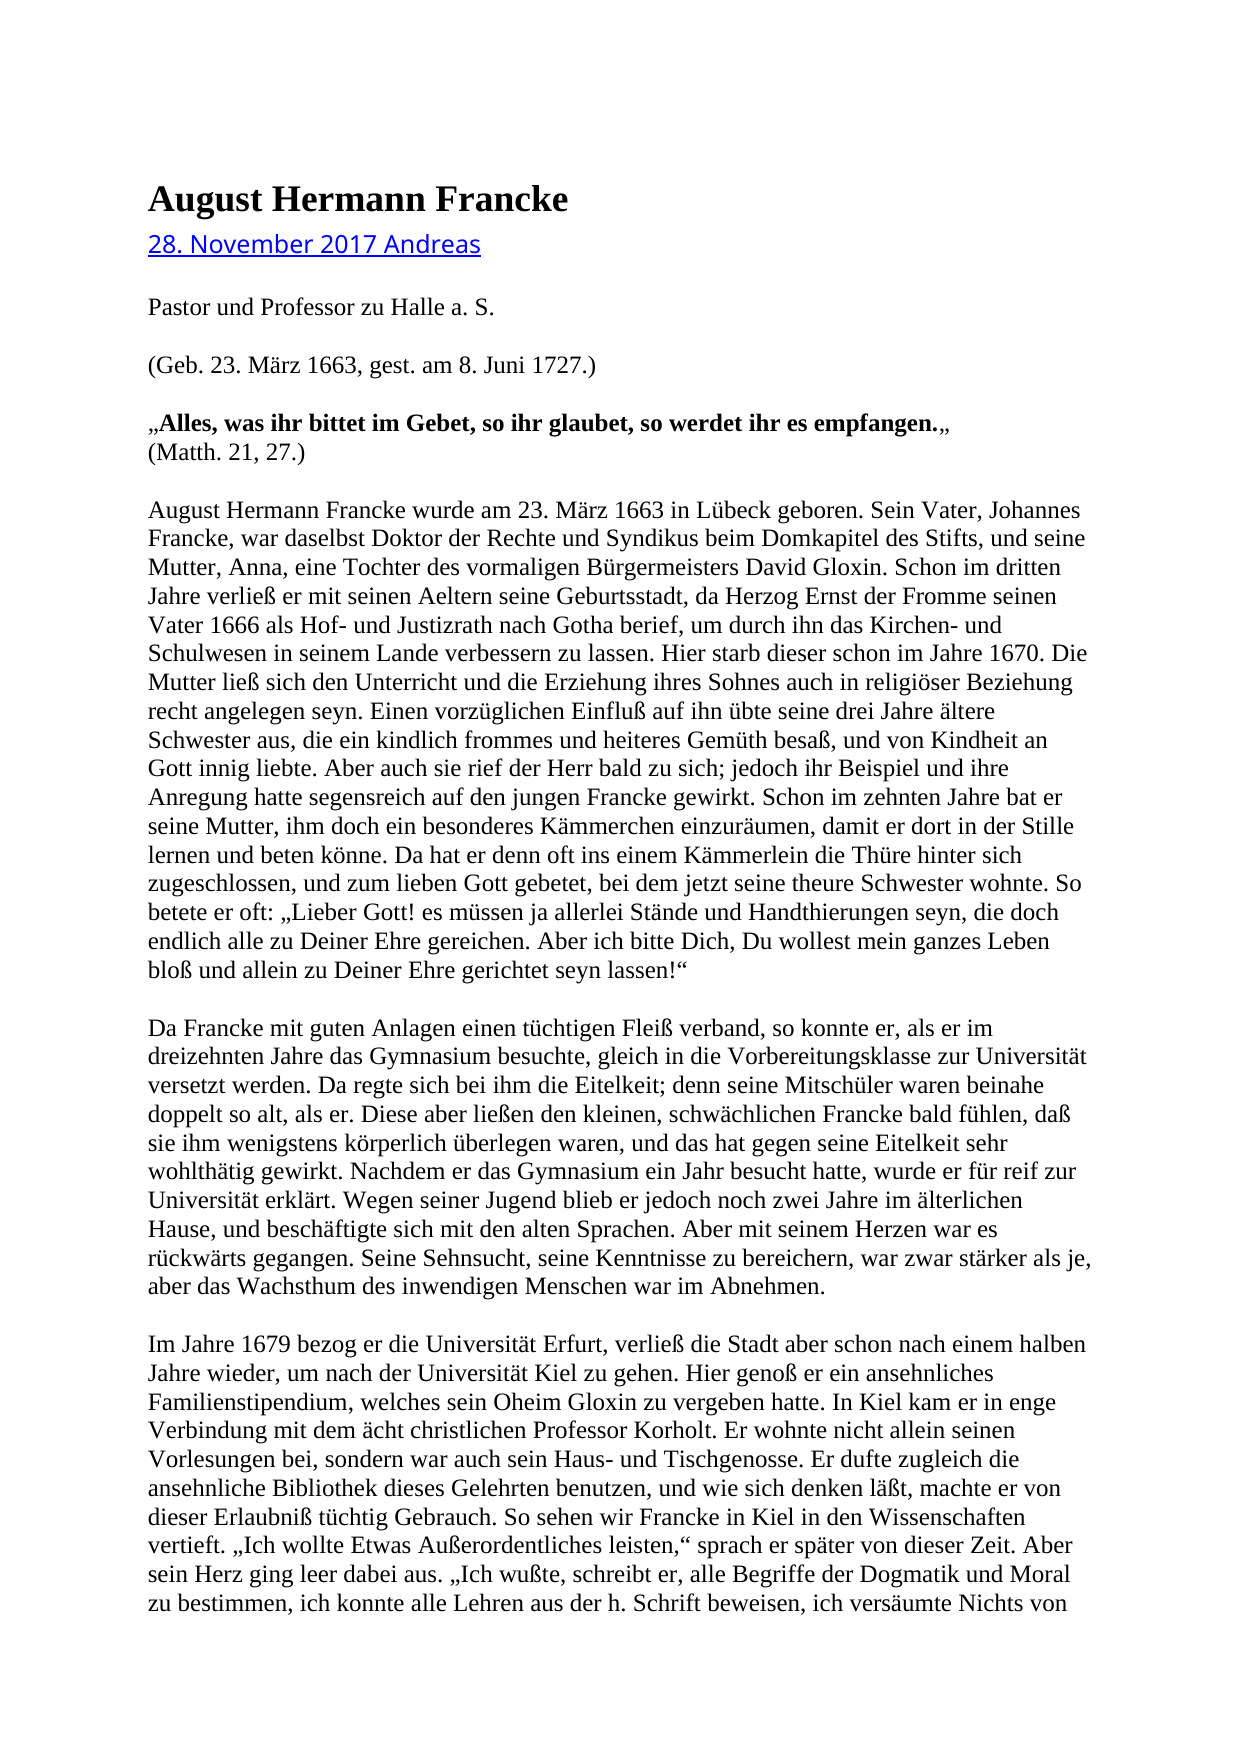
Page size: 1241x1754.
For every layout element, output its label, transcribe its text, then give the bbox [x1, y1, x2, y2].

text „Alles, was ihr bittet im Gebet, so ihr glaubet, so werdet ihr es empfangen.„ (Matth. 21, 27.) [148, 408, 1093, 466]
text Pastor und Professor zu Halle a. S. [148, 292, 1093, 321]
subtitle 28. November 2017 Andreas [148, 226, 1093, 260]
text Da Francke mit guten Anlagen einen tüchtigen Fleiß verband, so konnte er, als er im dreizehnten Jahre das Gymnasium besuchte, gleich in die Vorbereitungsklasse zur Universität versetzt werden. Da regte sich bei ihm die Eitelkeit; denn seine Mitschüler waren beinahe doppelt so alt, als er. Diese aber ließen den kleinen, schwächlichen Francke bald fühlen, daß sie ihm wenigstens körperlich überlegen waren, und das hat gegen seine Eitelkeit sehr wohlthätig gewirkt. Nachdem er das Gymnasium ein Jahr besucht hatte, wurde er für reif zur Universität erklärt. Wegen seiner Jugend blieb er jedoch noch zwei Jahre im älterlichen Hause, und beschäftigte sich mit den alten Sprachen. Aber mit seinem Herzen war es rückwärts gegangen. Seine Sehnsucht, seine Kenntnisse zu bereichern, war zwar stärker als je, aber das Wachsthum des inwendigen Menschen war im Abnehmen. [148, 1013, 1093, 1300]
text (Geb. 23. März 1663, gest. am 8. Juni 1727.) [148, 350, 1093, 379]
text August Hermann Francke wurde am 23. März 1663 in Lübeck geboren. Sein Vater, Johannes Francke, war daselbst Doktor der Rechte und Syndikus beim Domkapitel des Stifts, und seine Mutter, Anna, eine Tochter des vormaligen Bürgermeisters David Gloxin. Schon im dritten Jahre verließ er mit seinen Aeltern seine Geburtsstadt, da Herzog Ernst der Fromme seinen Vater 1666 als Hof- und Justizrath nach Gotha berief, um durch ihn das Kirchen- und Schulwesen in seinem Lande verbessern zu lassen. Hier starb dieser schon im Jahre 1670. Die Mutter ließ sich den Unterricht und die Erziehung ihres Sohnes auch in religiöser Beziehung recht angelegen seyn. Einen vorzüglichen Einfluß auf ihn übte seine drei Jahre ältere Schwester aus, die ein kindlich frommes und heiteres Gemüth besaß, und von Kindheit an Gott innig liebte. Aber auch sie rief der Herr bald zu sich; jedoch ihr Beispiel und ihre Anregung hatte segensreich auf den jungen Francke gewirkt. Schon im zehnten Jahre bat er seine Mutter, ihm doch ein besonderes Kämmerchen einzuräumen, damit er dort in der Stille lernen und beten könne. Da hat er denn oft ins einem Kämmerlein die Thüre hinter sich zugeschlossen, und zum lieben Gott gebetet, bei dem jetzt seine theure Schwester wohnte. So betete er oft: „Lieber Gott! es müssen ja allerlei Stände und Handthierungen seyn, die doch endlich alle zu Deiner Ehre gereichen. Aber ich bitte Dich, Du wollest mein ganzes Leben bloß und allein zu Deiner Ehre gerichtet seyn lassen!“ [148, 495, 1093, 983]
subtitle August Hermann Francke [148, 177, 1093, 220]
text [148, 1329, 1093, 1617]
